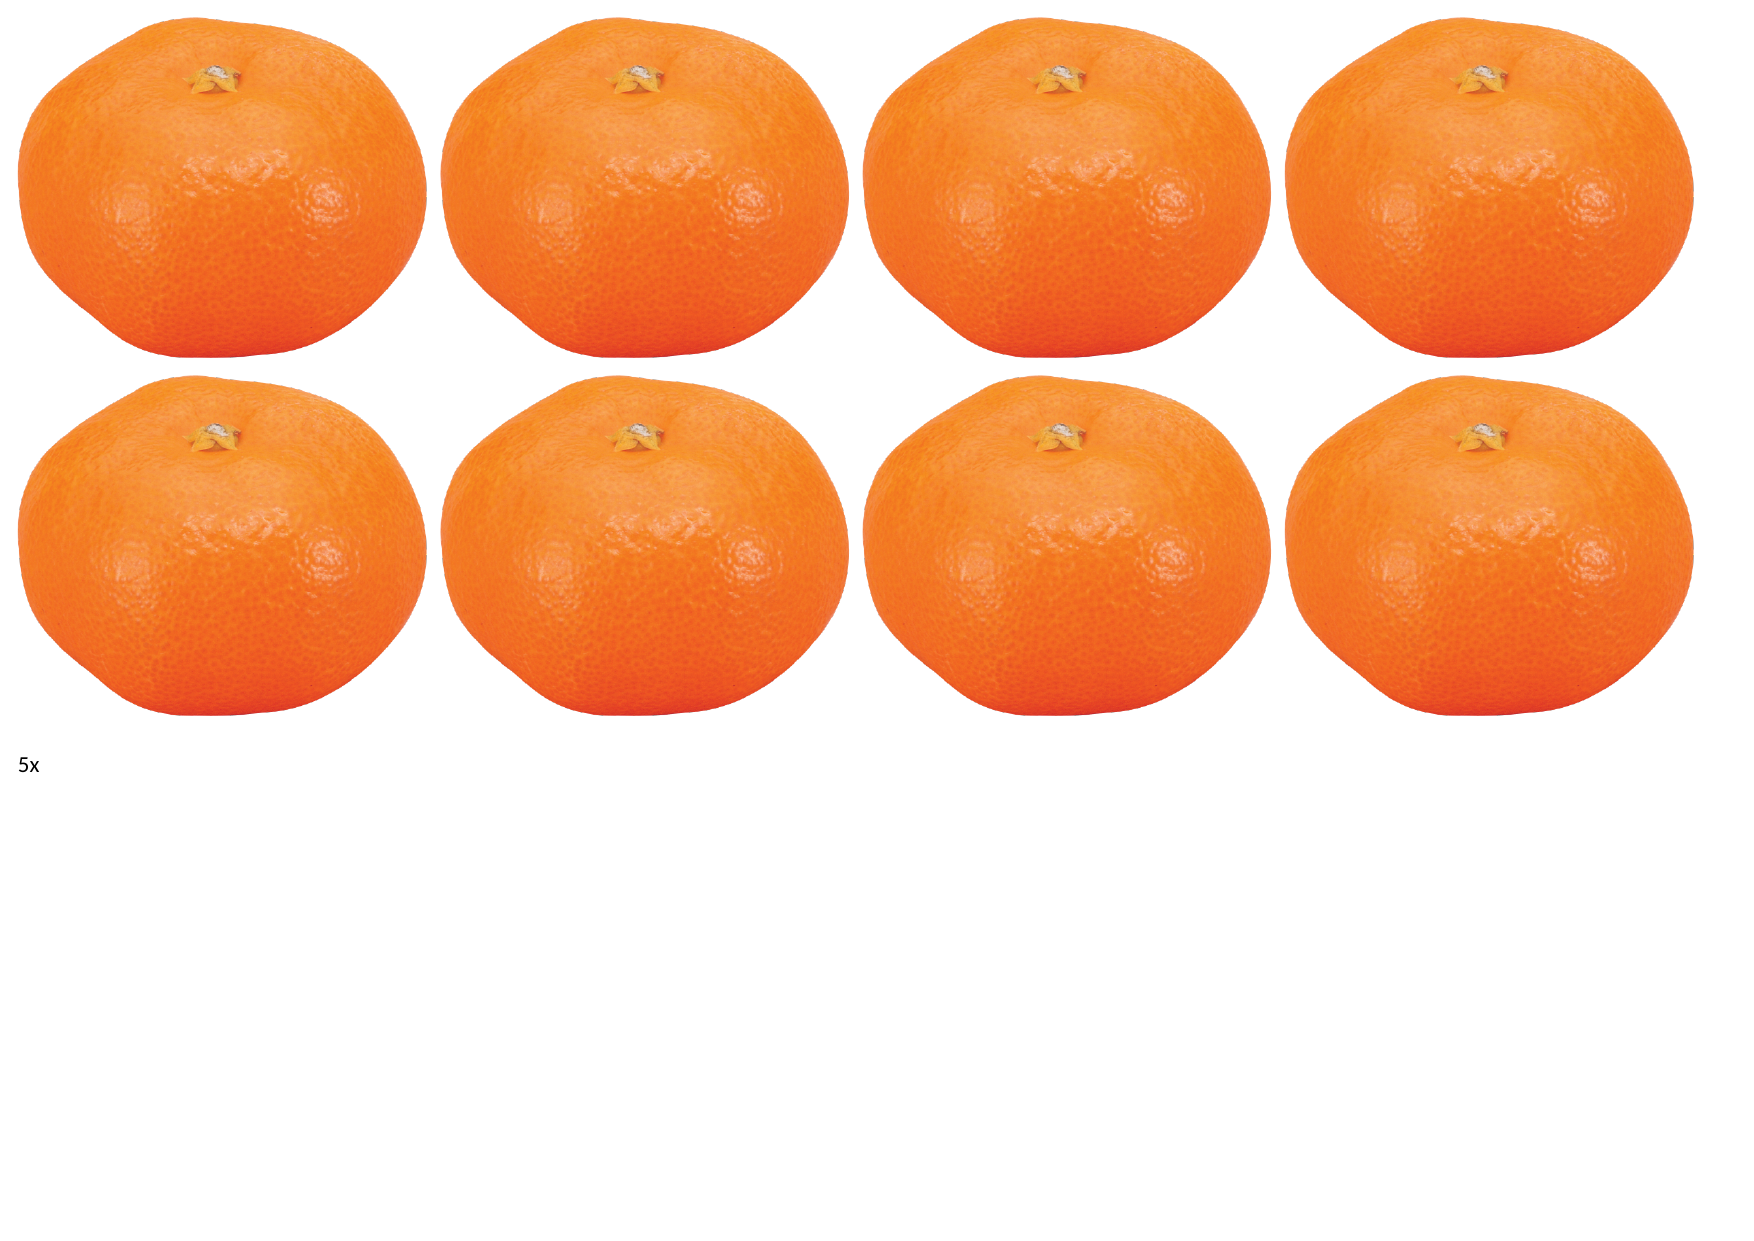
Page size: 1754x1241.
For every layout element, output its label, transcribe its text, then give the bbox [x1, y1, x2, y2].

picture [17, 17, 1707, 374]
picture [17, 375, 1707, 732]
text 5х [18, 751, 1736, 779]
